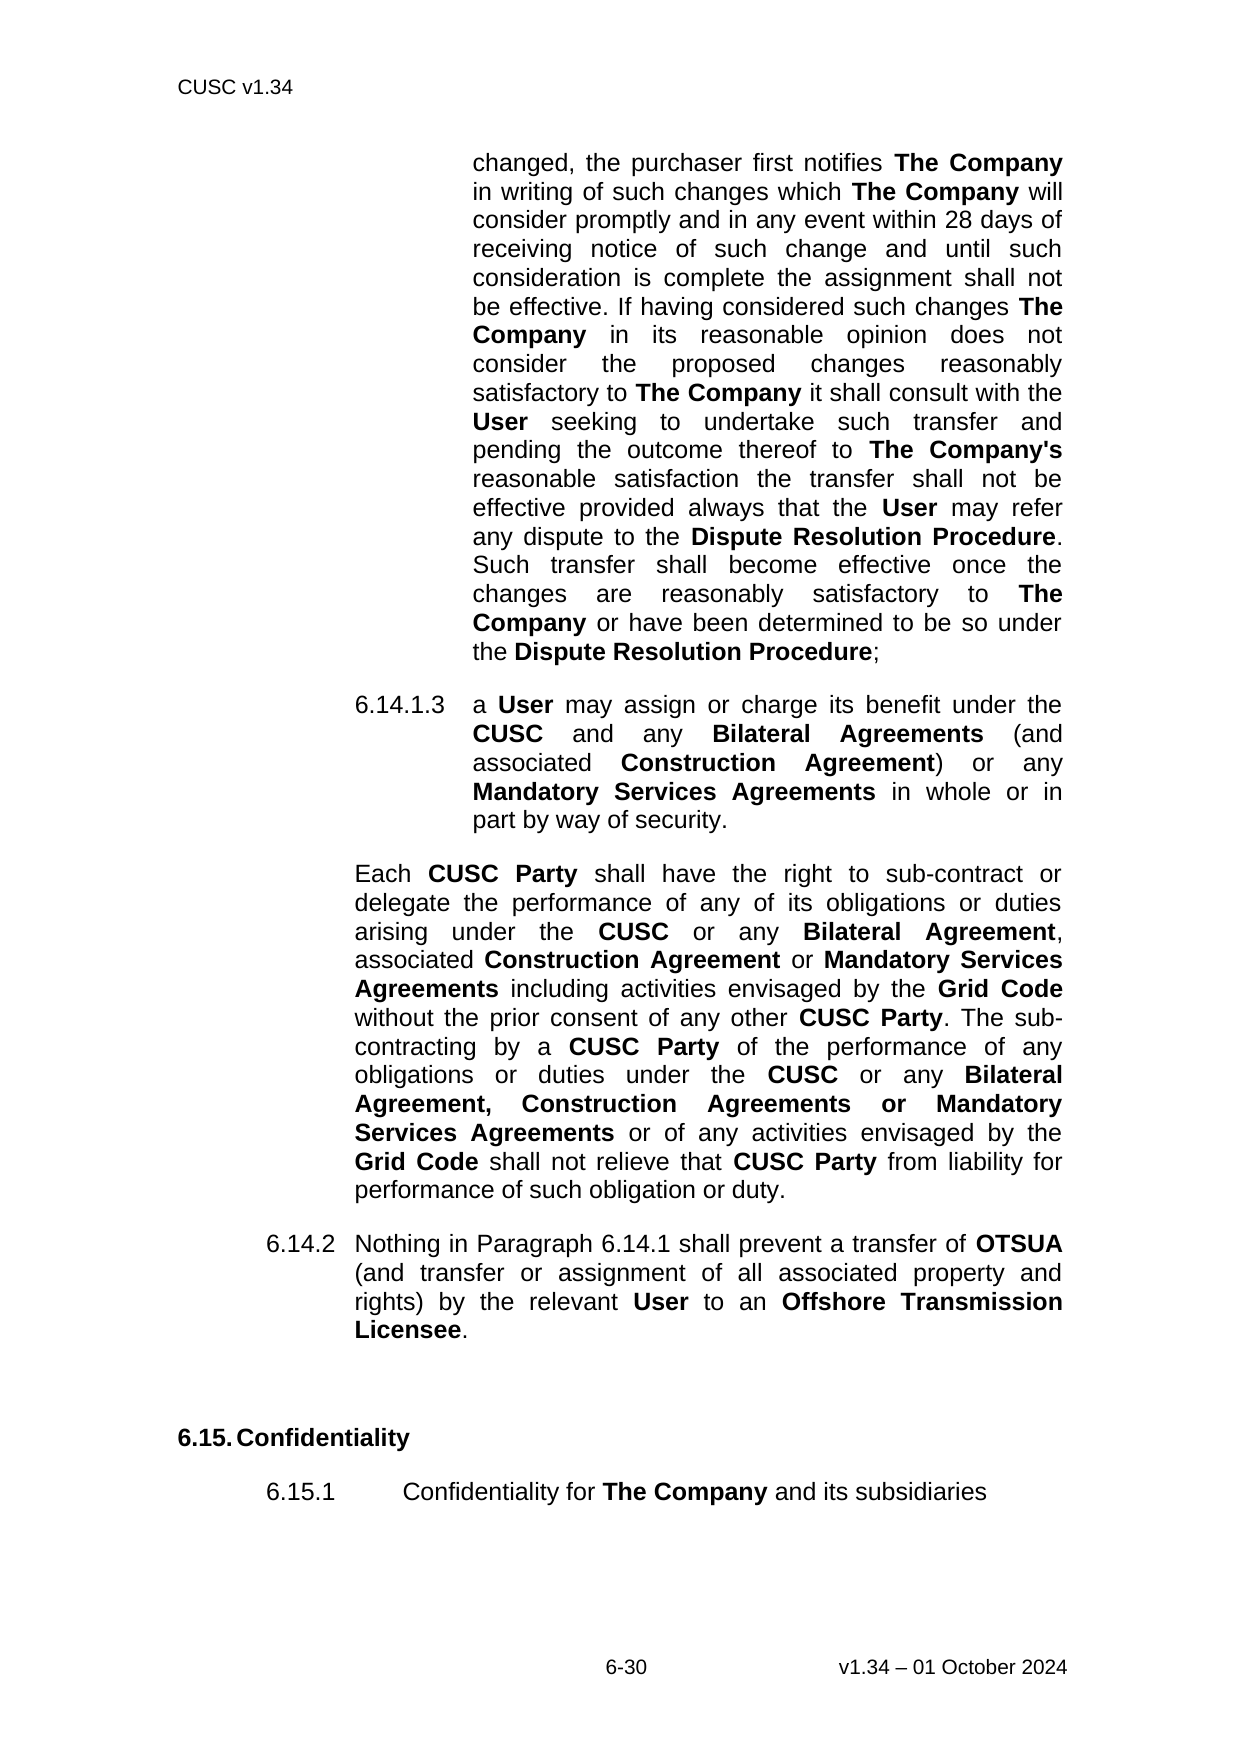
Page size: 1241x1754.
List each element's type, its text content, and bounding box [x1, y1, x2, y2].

subtitle 6.15.1 Confidentiality for The Company and its subsidiaries [177, 1476, 1063, 1505]
subtitle Confidentiality [177, 1423, 1063, 1451]
text 6.14.2 Nothing in Paragraph 6.14.1 shall prevent a transfer of OTSUA (and transfer or assignment of all associated property and rights) by the relevant User to an Offshore Transmission Licensee. [266, 1229, 1063, 1344]
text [354, 148, 1063, 665]
text 6.14.1.3 a User may assign or charge its benefit under the CUSC and any Bilateral Agreements (and associated Construction Agreement) or any Mandatory Services Agreements in whole or in part by way of security. [354, 690, 1063, 834]
text Each CUSC Party shall have the right to sub-contract or delegate the performance of any of its obligations or duties arising under the CUSC or any Bilateral Agreement, associated Construction Agreement or Mandatory Services Agreements including activities envisaged by the Grid Code without the prior consent of any other CUSC Party. The sub-contracting by a CUSC Party of the performance of any obligations or duties under the CUSC or any Bilateral Agreement, Construction Agreements or Mandatory Services Agreements or of any activities envisaged by the Grid Code shall not relieve that CUSC Party from liability for performance of such obligation or duty. [354, 859, 1063, 1204]
